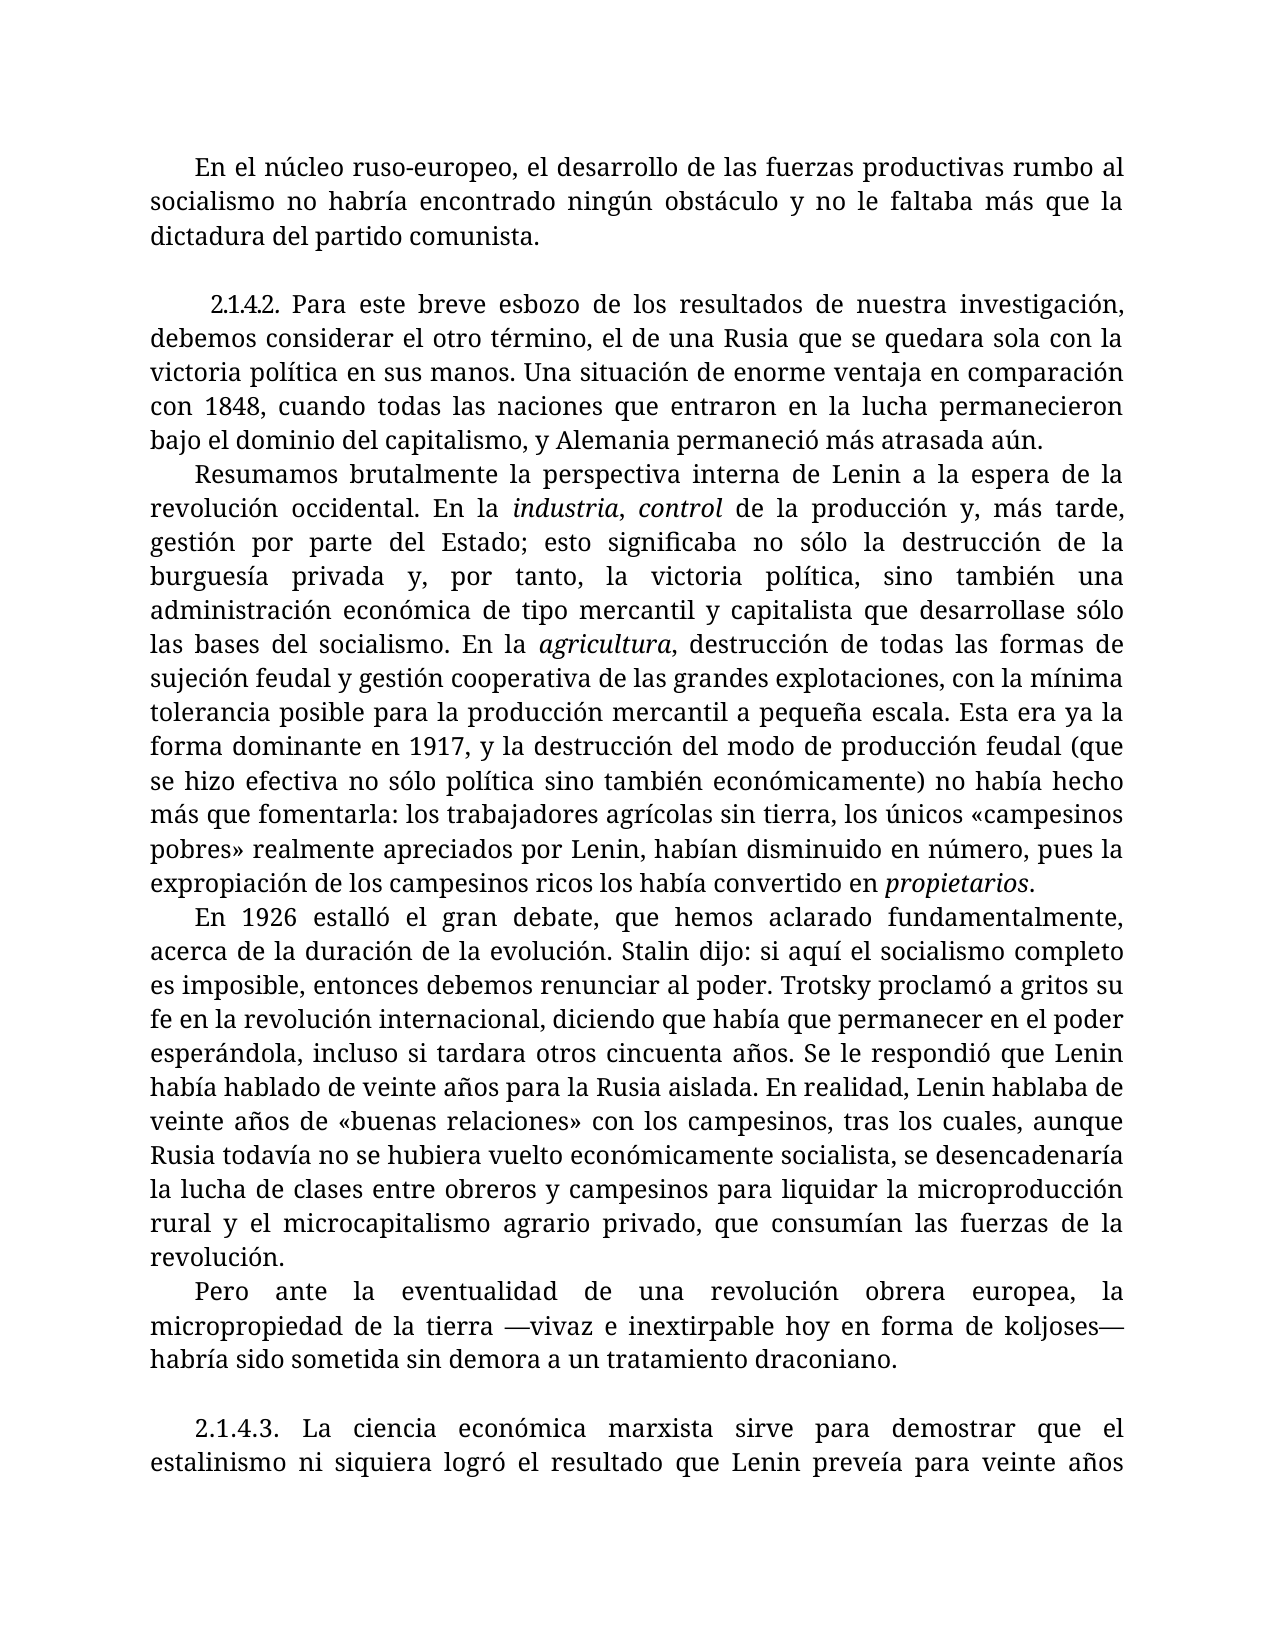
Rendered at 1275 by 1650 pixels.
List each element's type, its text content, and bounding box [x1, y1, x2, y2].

text Pero ante la eventualidad de una revolución obrera europea, la micropropiedad de la tierra —vivaz e inextirpable hoy en forma de koljoses— habría sido sometida sin demora a un tratamiento draconiano. [150, 1274, 1125, 1376]
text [150, 1410, 1125, 1478]
text Resumamos brutalmente la perspectiva interna de Lenin a la espera de la revolución occidental. En la industria, control de la producción y, más tarde, gestión por parte del Estado; esto significaba no sólo la destrucción de la burguesía privada y, por tanto, la victoria política, sino también una administración económica de tipo mercantil y capitalista que desarrollase sólo las bases del socialismo. En la agricultura, destrucción de todas las formas de sujeción feudal y gestión cooperativa de las grandes explotaciones, con la mínima tolerancia posible para la producción mercantil a pequeña escala. Esta era ya la forma dominante en 1917, y la destrucción del modo de producción feudal (que se hizo efectiva no sólo política sino también económicamente) no había hecho más que fomentarla: los trabajadores agrícolas sin tierra, los únicos «campesinos pobres» realmente apreciados por Lenin, habían disminuido en número, pues la expropiación de los campesinos ricos los había convertido en propietarios. [150, 457, 1125, 899]
text En 1926 estalló el gran debate, que hemos aclarado fundamentalmente, acerca de la duración de la evolución. Stalin dijo: si aquí el socialismo completo es imposible, entonces debemos renunciar al poder. Trotsky proclamó a gritos su fe en la revolución internacional, diciendo que había que permanecer en el poder esperándola, incluso si tardara otros cincuenta años. Se le respondió que Lenin había hablado de veinte años para la Rusia aislada. En realidad, Lenin hablaba de veinte años de «buenas relaciones» con los campesinos, tras los cuales, aunque Rusia todavía no se hubiera vuelto económicamente socialista, se desencadenaría la lucha de clases entre obreros y campesinos para liquidar la microproducción rural y el microcapitalismo agrario privado, que consumían las fuerzas de la revolución. [150, 899, 1125, 1274]
text En el núcleo ruso-europeo, el desarrollo de las fuerzas productivas rumbo al socialismo no habría encontrado ningún obstáculo y no le faltaba más que la dictadura del partido comunista. [150, 150, 1125, 252]
text 2.1.4.2. Para este breve esbozo de los resultados de nuestra investigación, debemos considerar el otro término, el de una Rusia que se quedara sola con la victoria política en sus manos. Una situación de enorme ventaja en comparación con 1848, cuando todas las naciones que entraron en la lucha permanecieron bajo el dominio del capitalismo, y Alemania permaneció más atrasada aún. [150, 286, 1125, 457]
